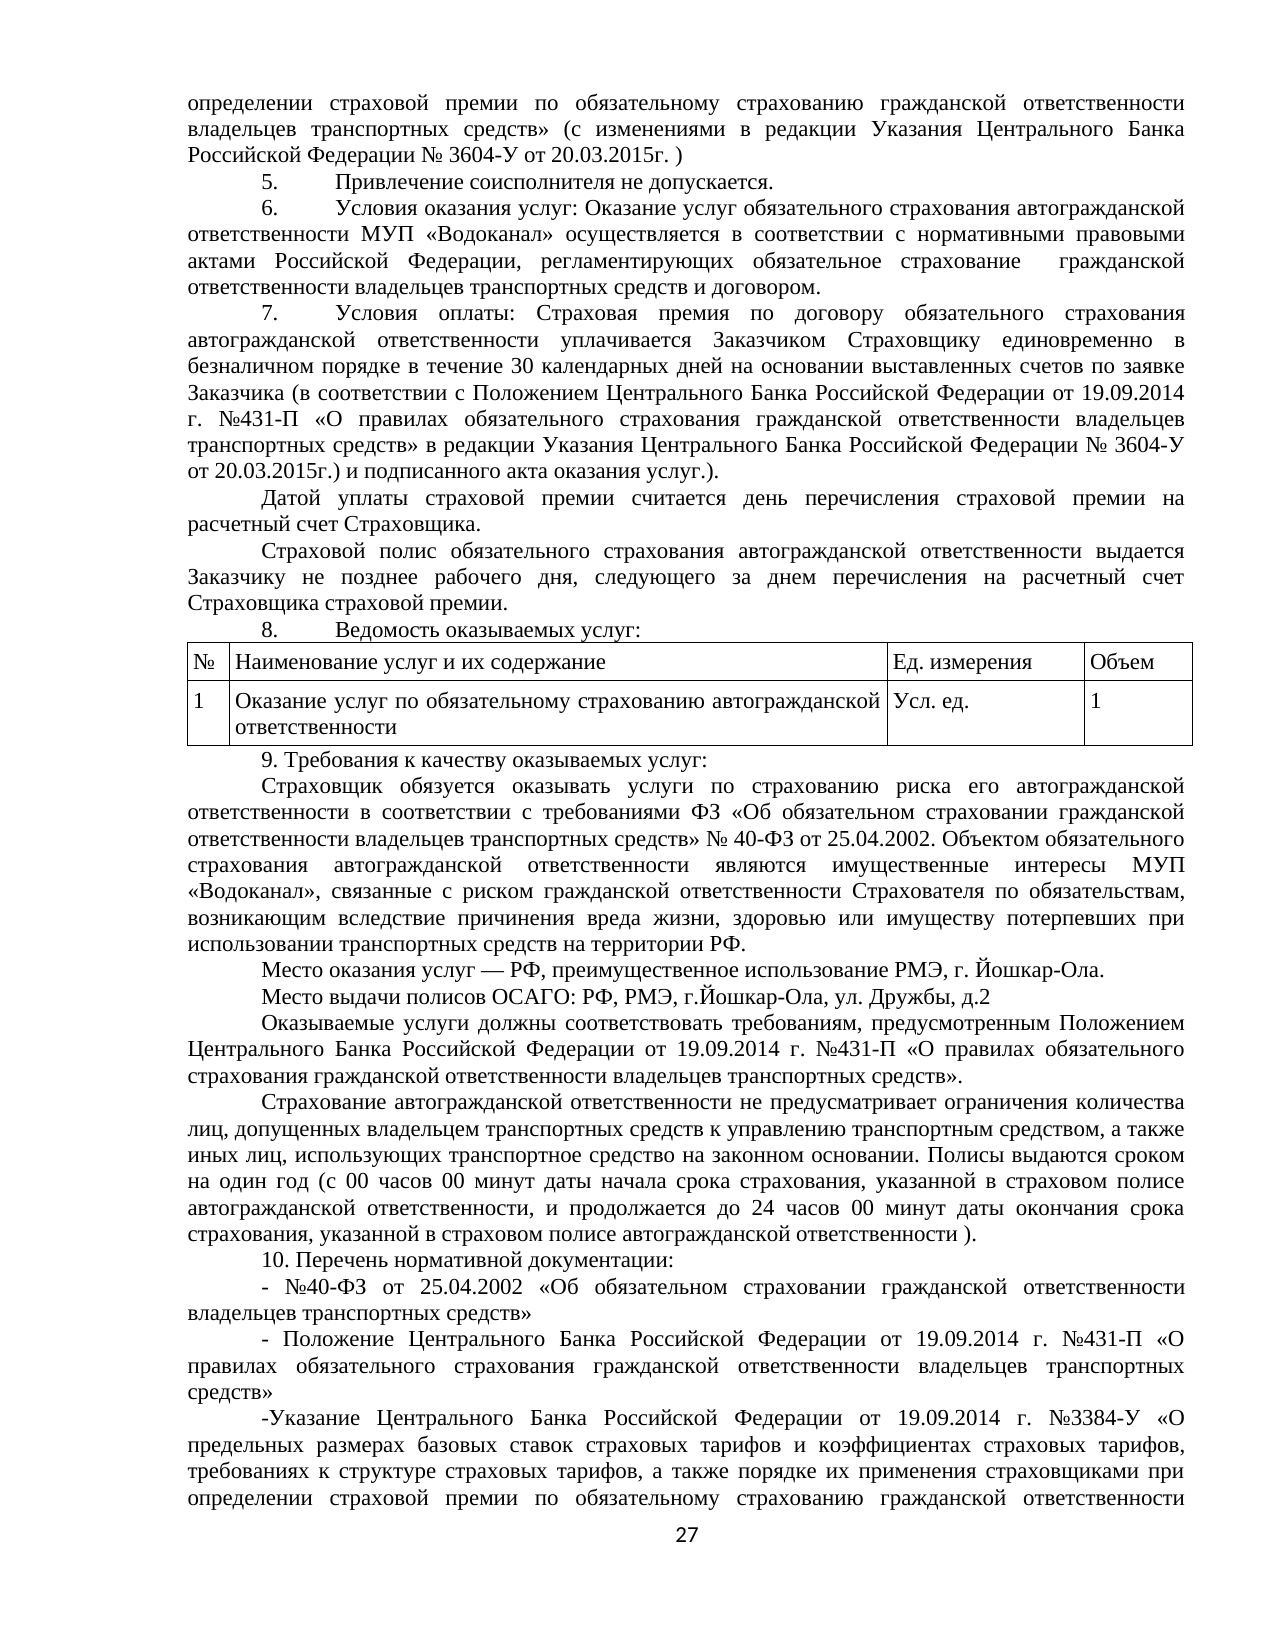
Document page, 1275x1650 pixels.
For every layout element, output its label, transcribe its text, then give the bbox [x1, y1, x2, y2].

table_header Объем [1085, 643, 1192, 680]
text 10. Перечень нормативной документации: [187, 1246, 1186, 1273]
table_cell Усл. ед. [888, 681, 1084, 745]
text Датой уплаты страховой премии считается день перечисления страховой премии на расчетный счет Страховщика. [187, 484, 1186, 537]
table_header № [188, 643, 229, 680]
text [187, 89, 1186, 168]
table_cell Оказание услуг по обязательному страхованию автогражданской ответственности [230, 681, 887, 745]
table_header Ед. измерения [888, 643, 1084, 680]
list Условия оказания услуг: Оказание услуг обязательного страхования автогражданской ответственности МУП «Водоканал» осуществляется в соответствии с нормативными правовыми актами Российской Федерации, регламентирующих обязательное страхование гражданской ответственности владельцев транспортных средств и договором. [187, 194, 1186, 299]
table_cell 1 [188, 681, 229, 745]
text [187, 1404, 1186, 1510]
text - №40-ФЗ от 25.04.2002 «Об обязательном страховании гражданской ответственности владельцев транспортных средств» [187, 1273, 1186, 1325]
list Условия оплаты: Страховая премия по договору обязательного страхования автогражданской ответственности уплачивается Заказчиком Страховщику единовременно в безналичном порядке в течение 30 календарных дней на основании выставленных счетов по заявке Заказчика (в соответствии с Положением Центрального Банка Российской Федерации от 19.09.2014 г. №431-П «О правилах обязательного страхования гражданской ответственности владельцев транспортных средств» в редакции Указания Центрального Банка Российской Федерации № 3604-У от 20.03.2015г.) и подписанного акта оказания услуг.). [187, 299, 1186, 484]
table_cell 1 [1085, 681, 1192, 745]
text - Положение Центрального Банка Российской Федерации от 19.09.2014 г. №431-П «О правилах обязательного страхования гражданской ответственности владельцев транспортных средств» [187, 1325, 1186, 1404]
text Страхование автогражданской ответственности не предусматривает ограничения количества лиц, допущенных владельцем транспортных средств к управлению транспортным средством, а также иных лиц, использующих транспортное средство на законном основании. Полисы выдаются сроком на один год (с 00 часов 00 минут даты начала срока страхования, указанной в страховом полисе автогражданской ответственности, и продолжается до 24 часов 00 минут даты окончания срока страхования, указанной в страховом полисе автогражданской ответственности ). [187, 1088, 1186, 1246]
table_header Наименование услуг и их содержание [230, 643, 887, 680]
text Страховой полис обязательного страхования автогражданской ответственности выдается Заказчику не позднее рабочего дня, следующего за днем перечисления на расчетный счет Страховщика страховой премии. [187, 537, 1186, 616]
text Оказываемые услуги должны соответствовать требованиям, предусмотренным Положением Центрального Банка Российской Федерации от 19.09.2014 г. №431-П «О правилах обязательного страхования гражданской ответственности владельцев транспортных средств». [187, 1009, 1186, 1088]
list Привлечение соисполнителя не допускается. [187, 168, 1186, 194]
text Место выдачи полисов ОСАГО: РФ, РМЭ, г.Йошкар-Ола, ул. Дружбы, д.2 [187, 983, 1186, 1009]
list Ведомость оказываемых услуг: [187, 616, 1186, 642]
text Место оказания услуг — РФ, преимущественное использование РМЭ, г. Йошкар-Ола. [187, 956, 1186, 983]
text Страховщик обязуется оказывать услуги по страхованию риска его автогражданской ответственности в соответствии с требованиями ФЗ «Об обязательном страховании гражданской ответственности владельцев транспортных средств» № 40-ФЗ от 25.04.2002. Объектом обязательного страхования автогражданской ответственности являются имущественные интересы МУП «Водоканал», связанные с риском гражданской ответственности Страхователя по обязательствам, возникающим вследствие причинения вреда жизни, здоровью или имуществу потерпевших при использовании транспортных средств на территории РФ. [187, 772, 1186, 956]
text 9. Требования к качеству оказываемых услуг: [187, 746, 1186, 772]
